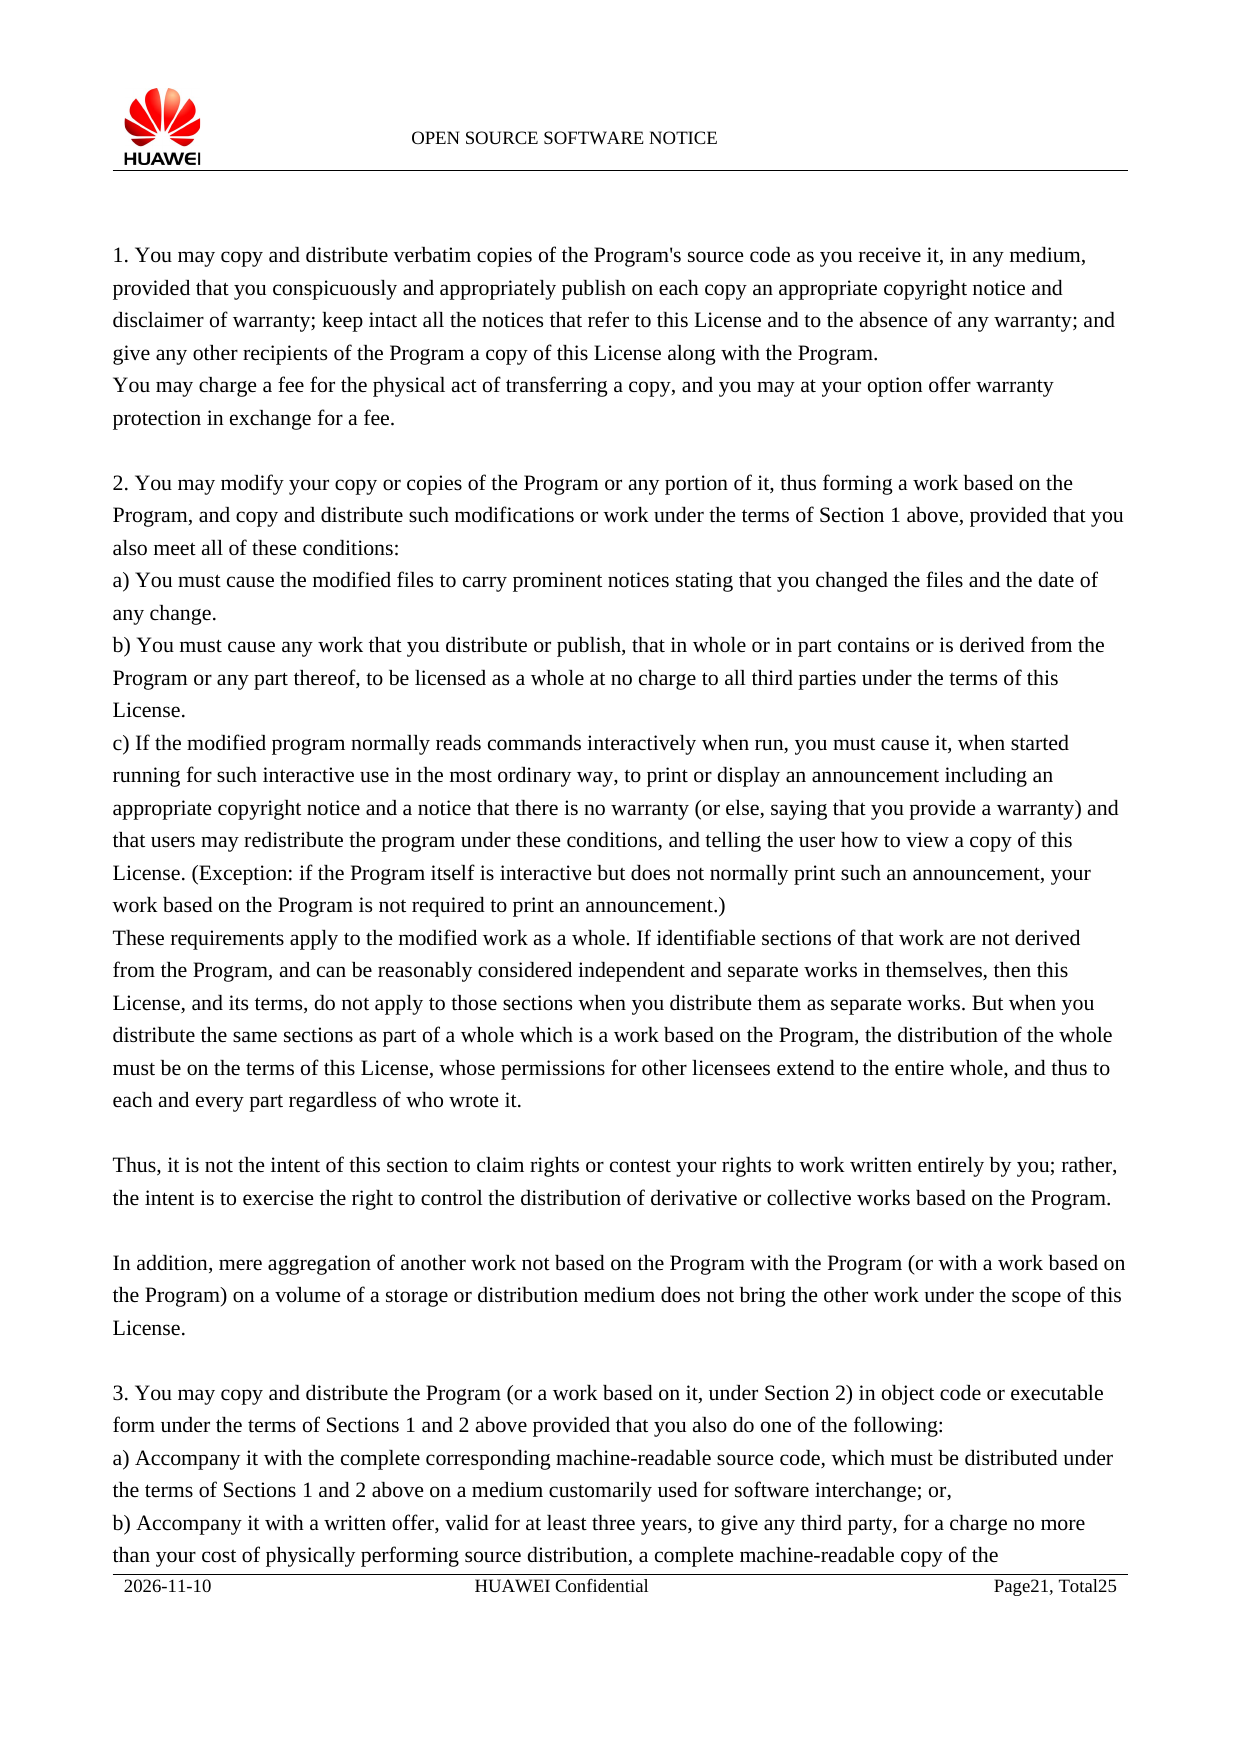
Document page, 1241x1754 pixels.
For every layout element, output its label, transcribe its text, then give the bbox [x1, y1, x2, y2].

picture [124, 88, 201, 165]
